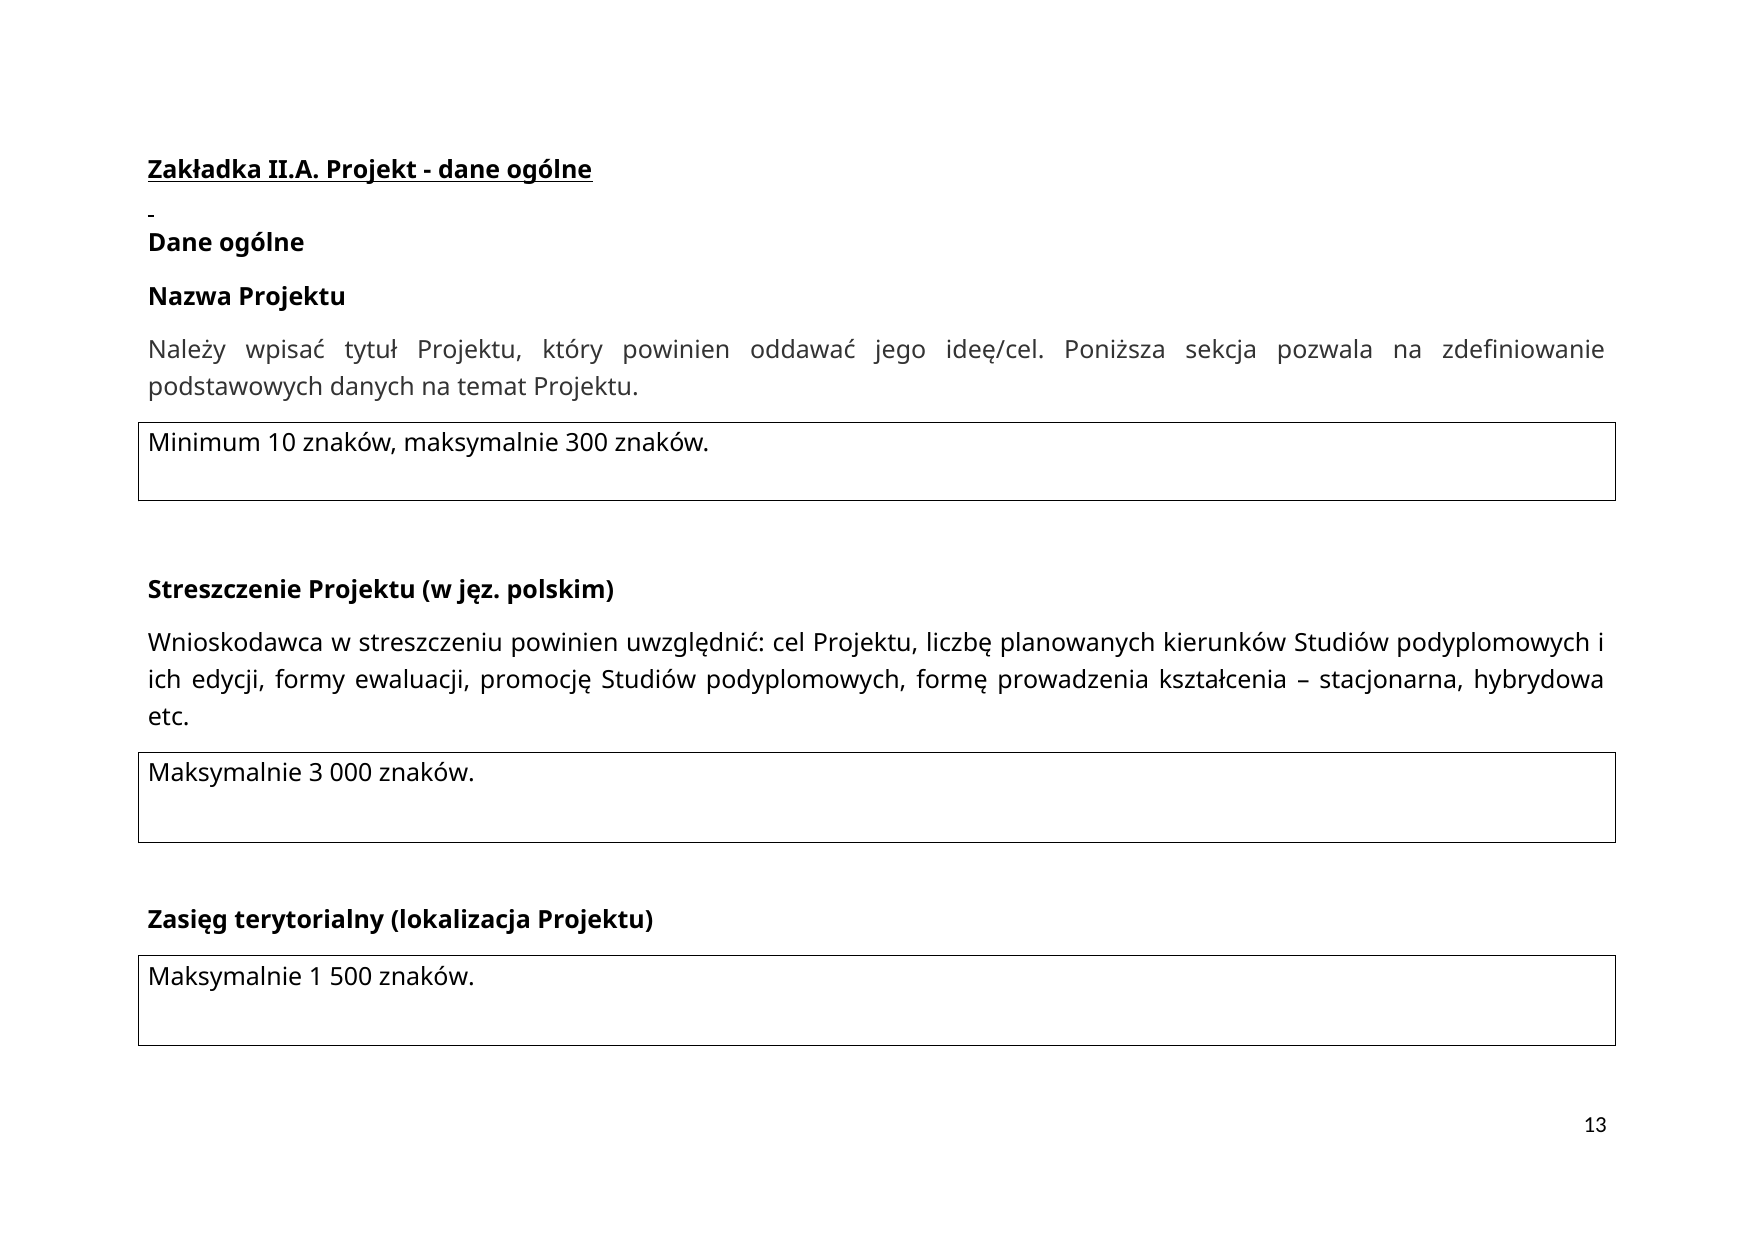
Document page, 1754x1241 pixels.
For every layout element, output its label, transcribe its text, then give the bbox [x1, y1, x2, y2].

text Należy wpisać tytuł Projektu, który powinien oddawać jego ideę/cel. Poniższa sekcja pozwala na zdefiniowanie podstawowych danych na temat Projektu. [148, 332, 1606, 403]
text Wnioskodawca w streszczeniu powinien uwzględnić: cel Projektu, liczbę planowanych kierunków Studiów podyplomowych i ich edycji, formy ewaluacji, promocję Studiów podyplomowych, formę prowadzenia kształcenia – stacjonarna, hybrydowa etc. [148, 625, 1606, 733]
text Maksymalnie 1 500 znaków. [139, 956, 1615, 992]
text Maksymalnie 3 000 znaków. [139, 753, 1615, 789]
text Streszczenie Projektu (w jęz. polskim) [148, 572, 1606, 606]
text Nazwa Projektu [148, 278, 1606, 312]
text Dane ogólne [148, 225, 1606, 259]
text Minimum 10 znaków, maksymalnie 300 znaków. [139, 423, 1615, 459]
text Zasięg terytorialny (lokalizacja Projektu) [148, 902, 1606, 936]
subtitle Zakładka II.A. Projekt - dane ogólne [148, 152, 1606, 186]
